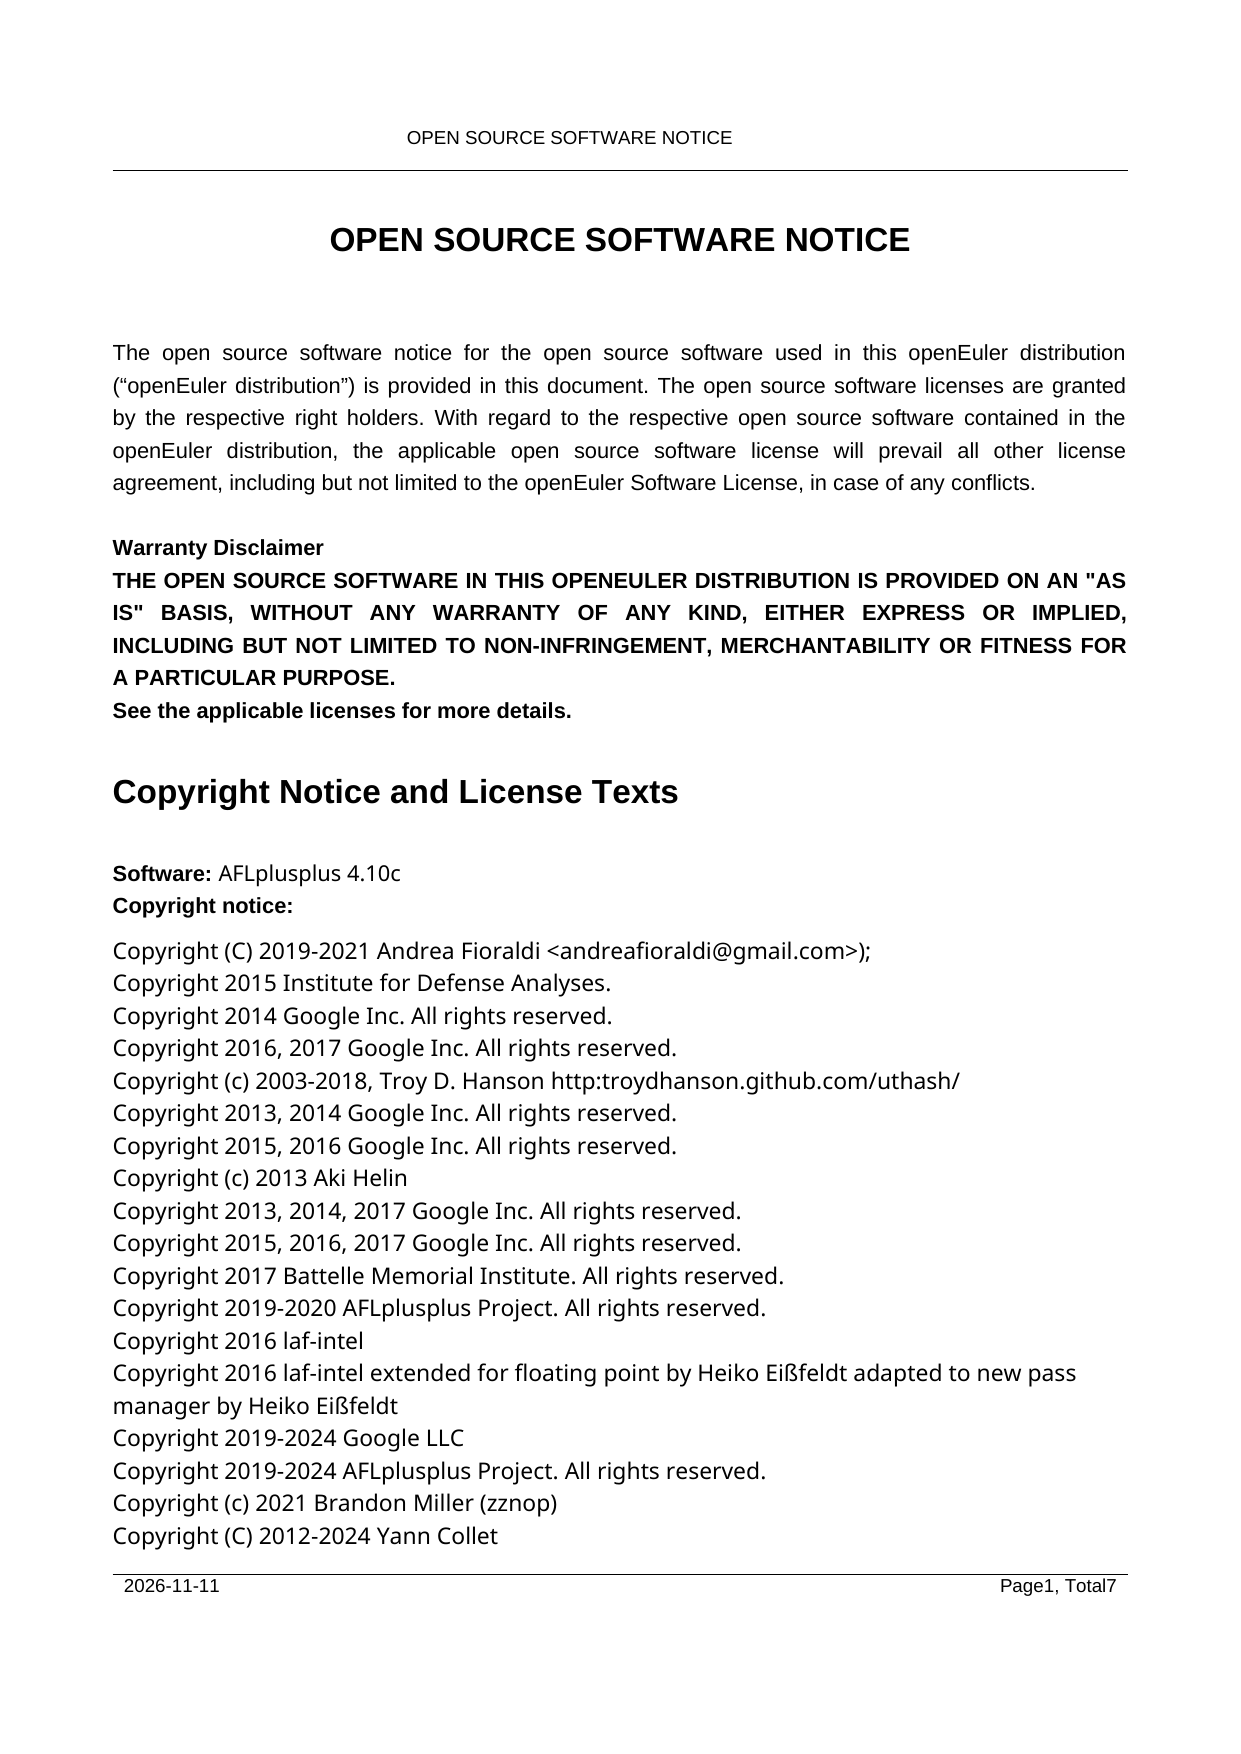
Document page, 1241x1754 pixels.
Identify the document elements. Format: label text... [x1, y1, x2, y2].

text THE OPEN SOURCE SOFTWARE IN THIS OPENEULER DISTRIBUTION IS PROVIDED ON AN "AS IS" BASIS, WITHOUT ANY WARRANTY OF ANY KIND, EITHER EXPRESS OR IMPLIED, INCLUDING BUT NOT LIMITED TO NON-INFRINGEMENT, MERCHANTABILITY OR FITNESS FOR A PARTICULAR PURPOSE. See the applicable licenses for more details. [112, 564, 1128, 726]
text OPEN SOURCE SOFTWARE NOTICE [112, 206, 1128, 271]
text Copyright Notice and License Texts [112, 759, 1128, 824]
text Copyright notice: [112, 889, 1128, 921]
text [112, 934, 1128, 1551]
text Warranty Disclaimer [112, 531, 1128, 564]
title Software: AFLplusplus 4.10c [112, 856, 1128, 889]
text The open source software notice for the open source software used in this openEuler distribution (“openEuler distribution”) is provided in this document. The open source software licenses are granted by the respective right holders. With regard to the respective open source software contained in the openEuler distribution, the applicable open source software license will prevail all other license agreement, including but not limited to the openEuler Software License, in case of any conflicts. [112, 336, 1128, 499]
